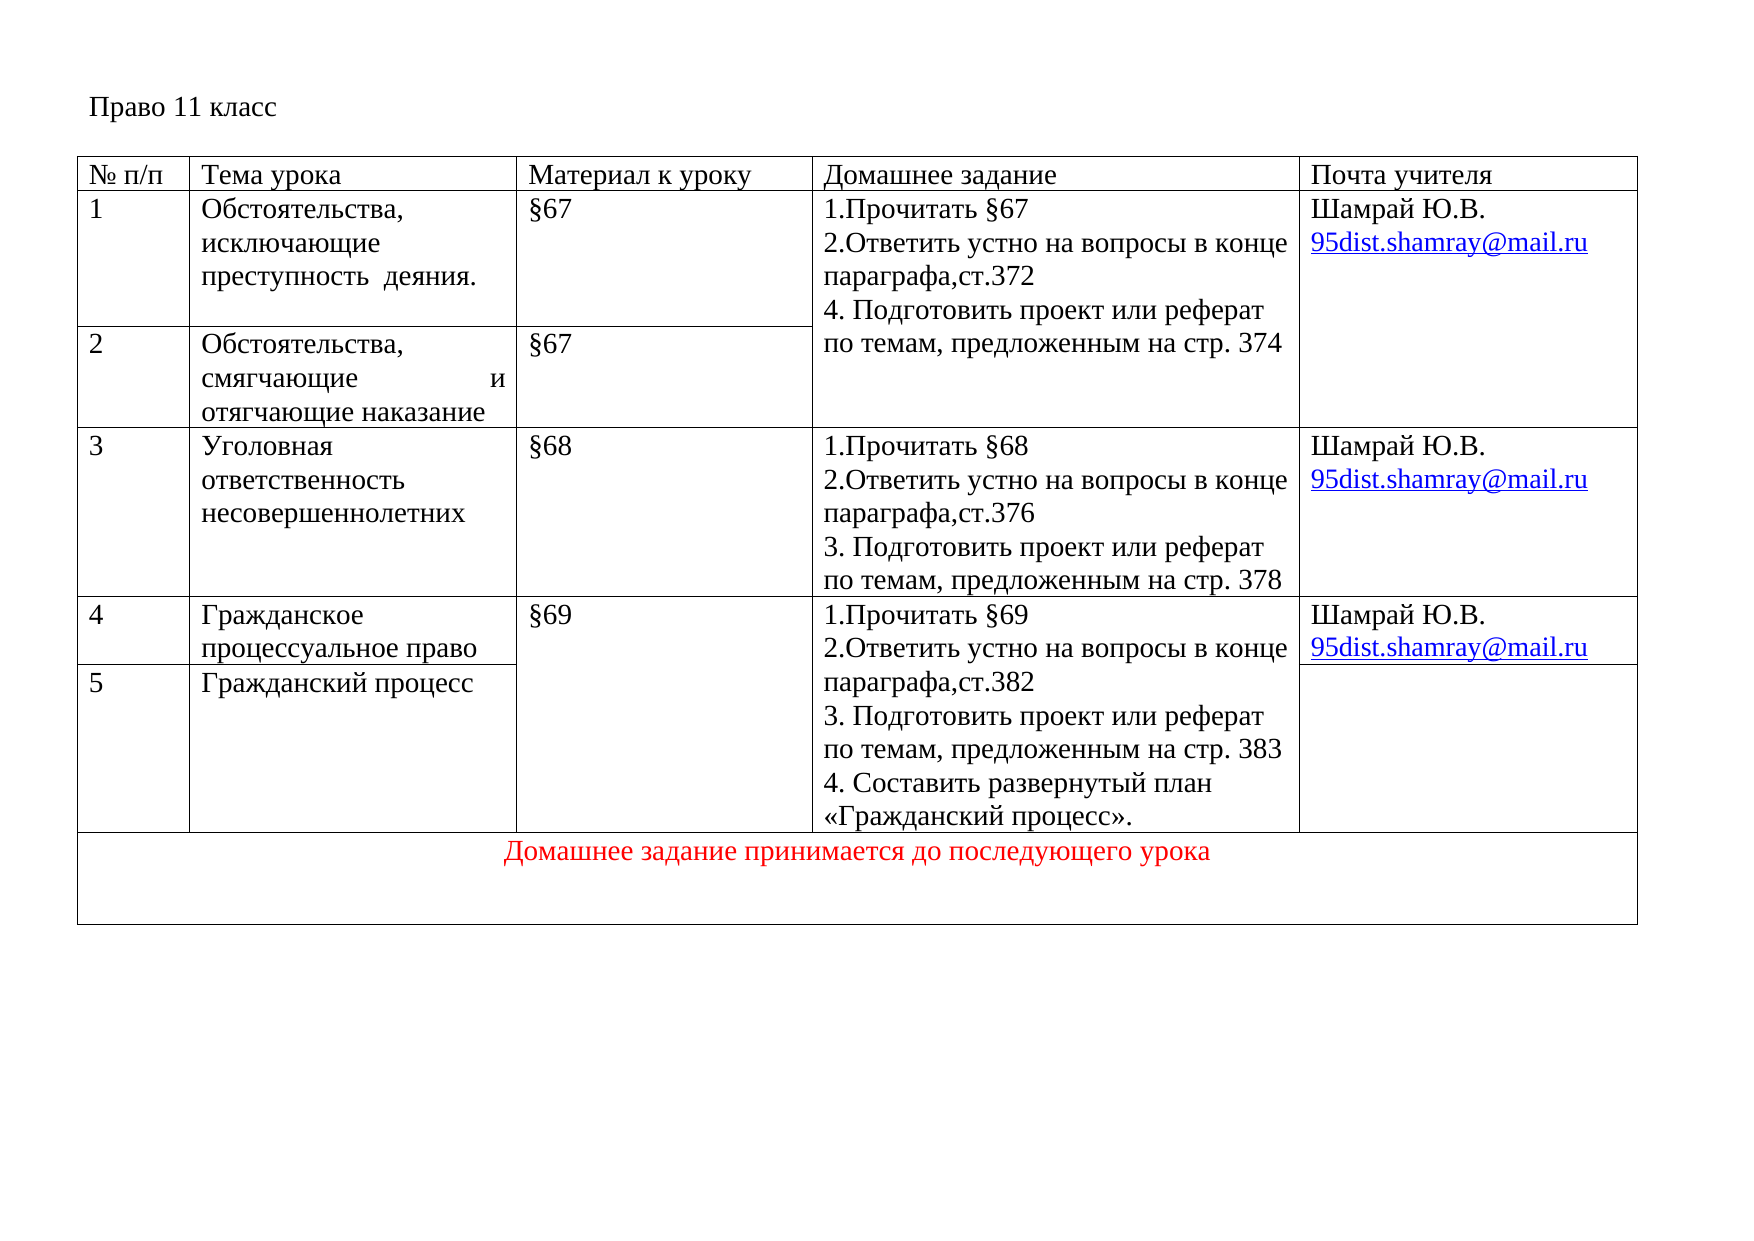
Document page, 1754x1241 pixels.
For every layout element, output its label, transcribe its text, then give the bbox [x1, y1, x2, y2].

table_cell 1.Прочитать §67 2.Ответить устно на вопросы в конце параграфа,ст.372 4. Подготовить проект или реферат по темам, предложенным на стр. 374 [813, 191, 1299, 427]
table_cell Гражданский процесс [190, 665, 516, 832]
table_cell 1.Прочитать §69 2.Ответить устно на вопросы в конце параграфа,ст.382 3. Подготовить проект или реферат по темам, предложенным на стр. 383 4. Составить развернутый план «Гражданский процесс». [813, 597, 1299, 832]
table_cell §68 [517, 428, 812, 596]
table_cell 1.Прочитать §68 2.Ответить устно на вопросы в конце параграфа,ст.376 3. Подготовить проект или реферат по темам, предложенным на стр. 378 [813, 428, 1299, 596]
table_cell 5 [78, 665, 189, 832]
table_header Тема урока [190, 157, 516, 190]
table_cell Гражданское процессуальное право [190, 597, 516, 664]
table_header Домашнее задание [813, 157, 1299, 190]
table_cell 1 [78, 191, 189, 326]
table_cell §67 [517, 327, 812, 427]
table_cell §67 [517, 191, 812, 326]
table_header Материал к уроку [517, 157, 812, 190]
table_header № п/п [78, 157, 189, 190]
table_cell [1300, 665, 1637, 832]
table_cell 4 [78, 597, 189, 664]
table_cell 3 [78, 428, 189, 596]
table_cell §69 [517, 597, 812, 832]
table_cell Обстоятельства, смягчающие и отягчающие наказание [190, 327, 516, 427]
table_cell Шамрай Ю.В. 95dist.shamray@mail.ru [1300, 191, 1637, 427]
table_cell Уголовная ответственность несовершеннолетних [190, 428, 516, 596]
table_header Почта учителя [1300, 157, 1637, 190]
table_cell Шамрай Ю.В. 95dist.shamray@mail.ru [1300, 428, 1637, 596]
table_cell Домашнее задание принимается до последующего урока [78, 833, 1637, 924]
table_cell Обстоятельства, исключающие преступность деяния. [190, 191, 516, 326]
text Право 11 класс [89, 89, 1665, 122]
table_cell Шамрай Ю.В. 95dist.shamray@mail.ru [1300, 597, 1637, 664]
table_cell 2 [78, 327, 189, 427]
